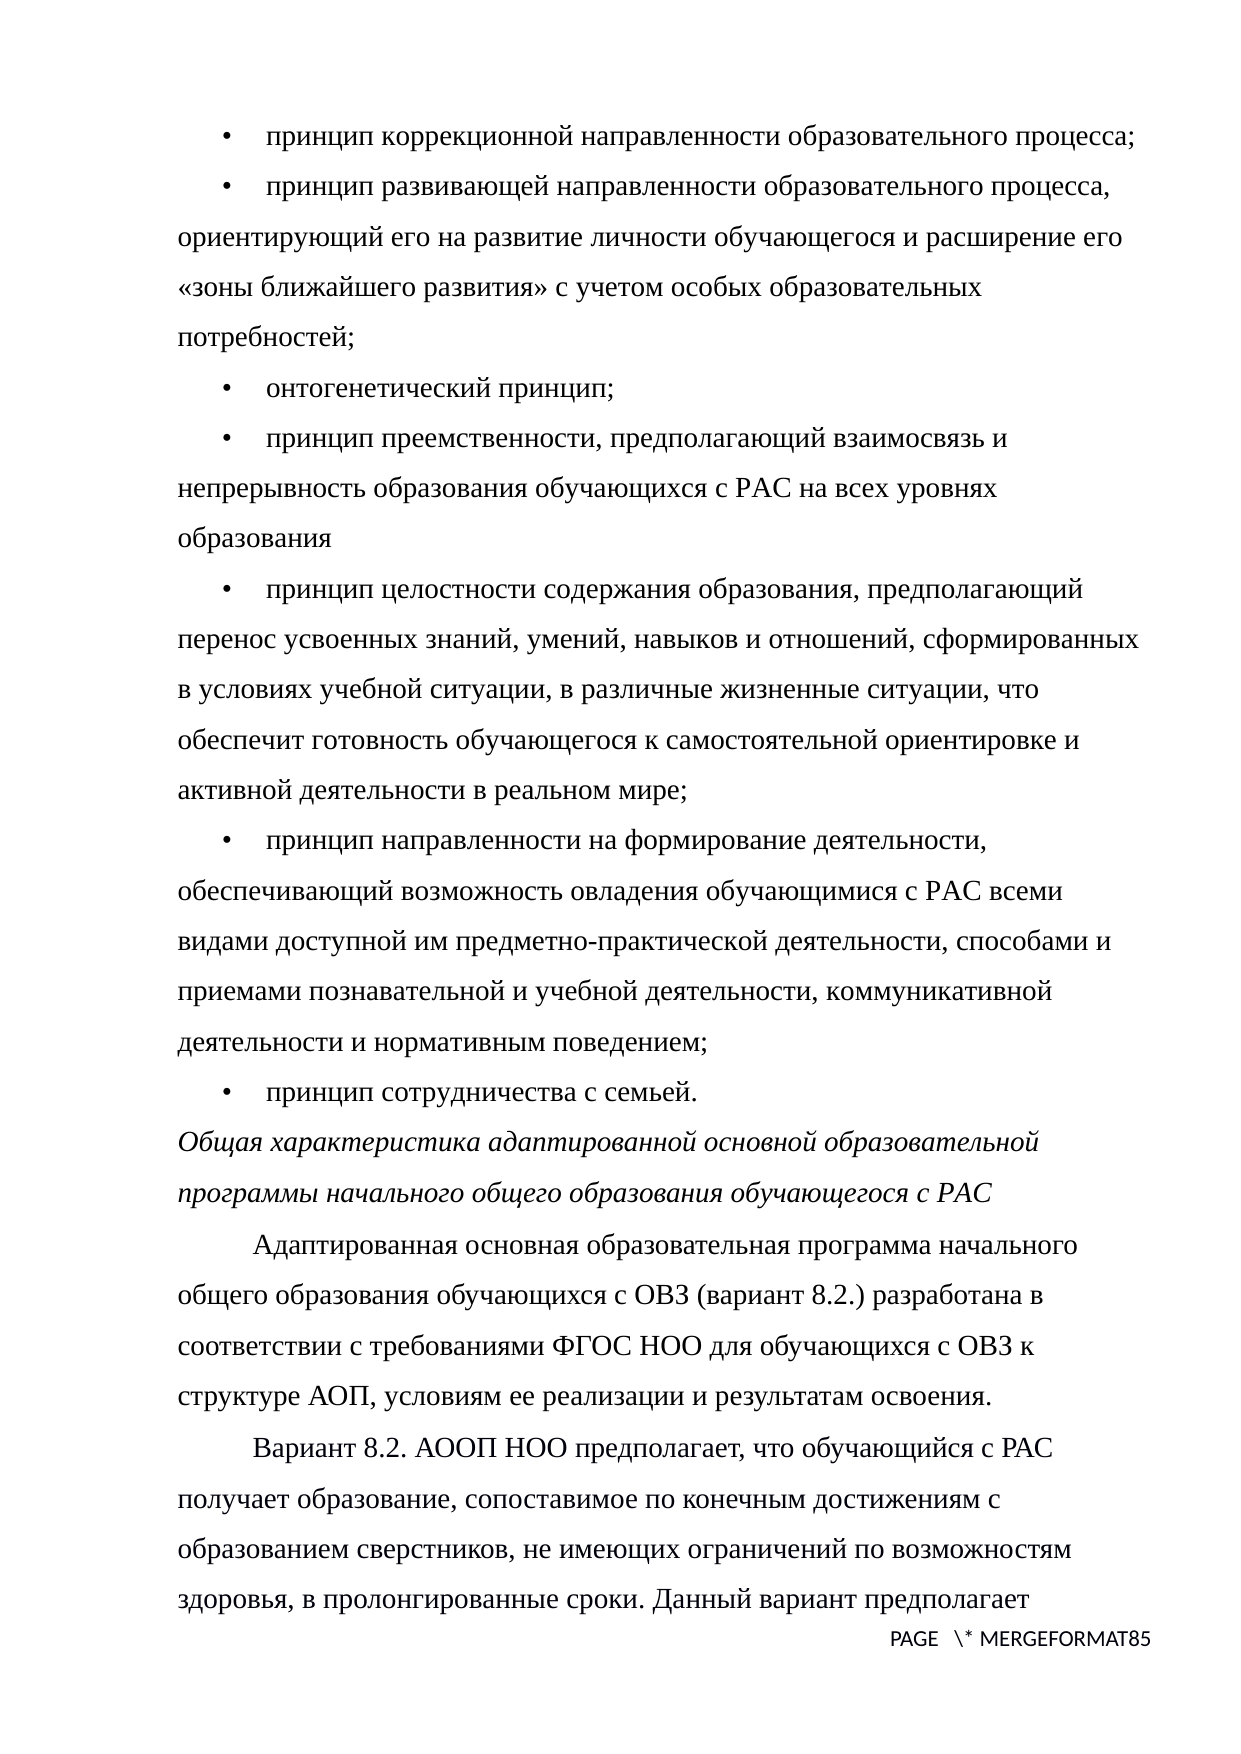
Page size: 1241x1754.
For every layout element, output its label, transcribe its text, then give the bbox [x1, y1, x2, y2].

list принцип целостности содержания образования, предполагающий перенос усвоенных знаний, умений, навыков и отношений, сформированных в условиях учебной ситуации, в различные жизненные ситуации, что обеспечит готовность обучающегося к самостоятельной ориентировке и активной деятельности в реальном мире; [177, 571, 1152, 806]
list принцип направленности на формирование деятельности, обеспечивающий возможность овладения обучающимися с РАС всеми видами доступной им предметно-практической деятельности, способами и приемами познавательной и учебной деятельности, коммуникативной деятельности и нормативным поведением; [177, 822, 1152, 1057]
list принцип коррекционной направленности образовательного процесса; [177, 118, 1152, 152]
text Адаптированная основная образовательная программа начального общего образования обучающихся с ОВЗ (вариант 8.2.) разработана в соответствии с требованиями ФГОС НОО для обучающихся с ОВЗ к структуре АОП, условиям ее реализации и результатам освоения. [177, 1227, 1152, 1412]
text Общая характеристика адаптированной основной образовательной программы начального общего образования обучающегося с РАС [177, 1124, 1152, 1208]
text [177, 1430, 1152, 1615]
list принцип сотрудничества с семьей. [177, 1074, 1152, 1108]
list принцип преемственности, предполагающий взаимосвязь и непрерывность образования обучающихся с РАС на всех уровнях образования [177, 420, 1152, 554]
list принцип развивающей направленности образовательного процесса, ориентирующий его на развитие личности обучающегося и расширение его «зоны ближайшего развития» с учетом особых образовательных потребностей; [177, 168, 1152, 353]
list онтогенетический принцип; [177, 370, 1152, 403]
